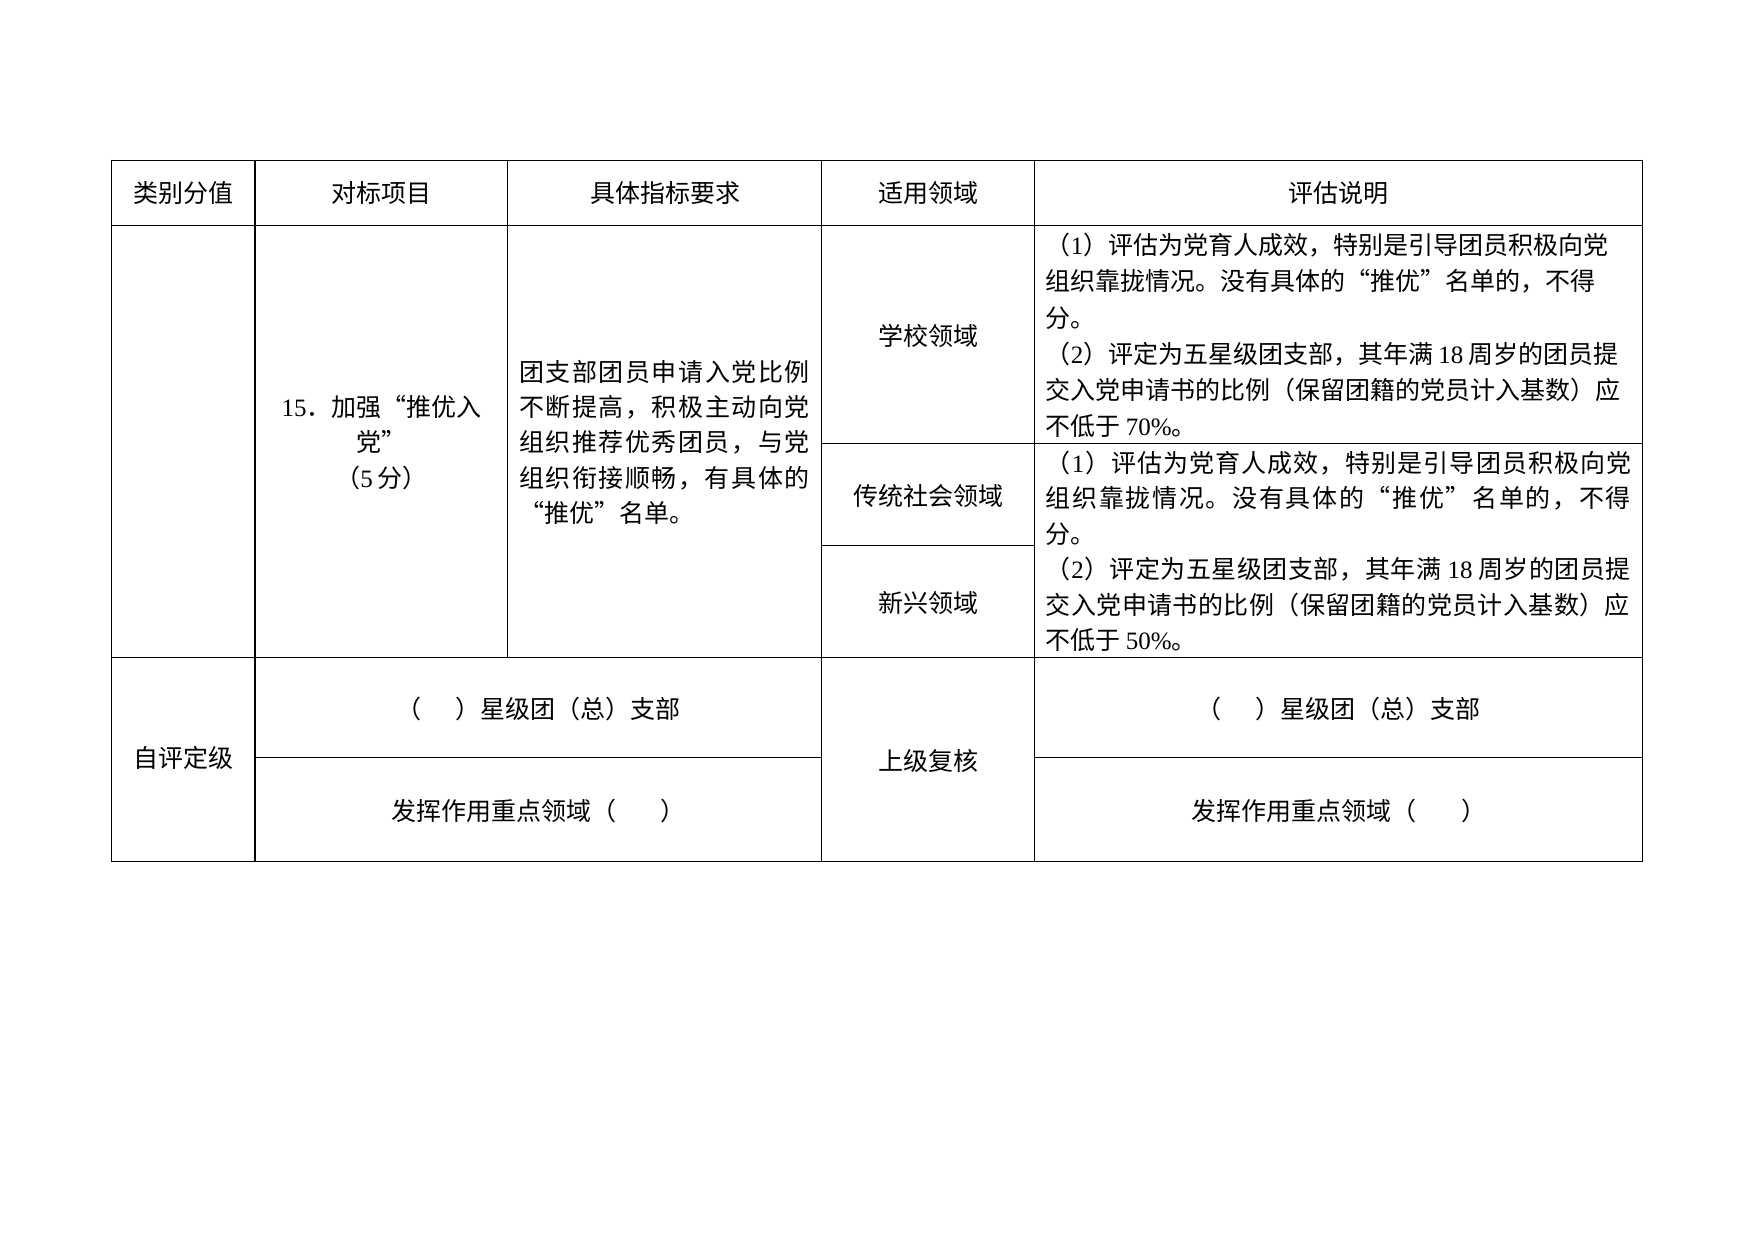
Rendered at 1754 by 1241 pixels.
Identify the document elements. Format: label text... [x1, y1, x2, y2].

table_cell 发挥作用重点领域（ ） [1035, 758, 1642, 861]
table_header 评估说明 [1035, 161, 1642, 224]
table_header 适用领域 [822, 161, 1034, 224]
table_header 类别分值 [112, 161, 254, 224]
table_cell 15．加强“推优入党” （5分） [256, 226, 507, 657]
table_cell （1）评估为党育人成效，特别是引导团员积极向党组织靠拢情况。没有具体的“推优”名单的，不得分。 （2）评定为五星级团支部，其年满18周岁的团员提交入党申请书的比例（保留团籍的党员计入基数）应不低于50%。 [1035, 444, 1642, 657]
table_header 具体指标要求 [508, 161, 821, 224]
table_header 对标项目 [256, 161, 507, 224]
table_cell （1）评估为党育人成效，特别是引导团员积极向党组织靠拢情况。没有具体的“推优”名单的，不得分。 （2）评定为五星级团支部，其年满18周岁的团员提交入党申请书的比例（保留团籍的党员计入基数）应不低于70%。 [1035, 226, 1642, 443]
table_cell （ ）星级团（总）支部 [256, 658, 821, 757]
table_cell （ ）星级团（总）支部 [1035, 658, 1642, 757]
table_cell 新兴领域 [822, 546, 1034, 657]
table_cell 学校领域 [822, 226, 1034, 443]
table_cell 自评定级 [112, 658, 254, 861]
table_cell 团支部团员申请入党比例不断提高，积极主动向党组织推荐优秀团员，与党组织衔接顺畅，有具体的“推优”名单。 [508, 226, 821, 657]
table_cell 传统社会领域 [822, 444, 1034, 545]
table_cell 上级复核 [822, 658, 1034, 861]
table_cell 发挥作用重点领域（ ） [256, 758, 821, 861]
